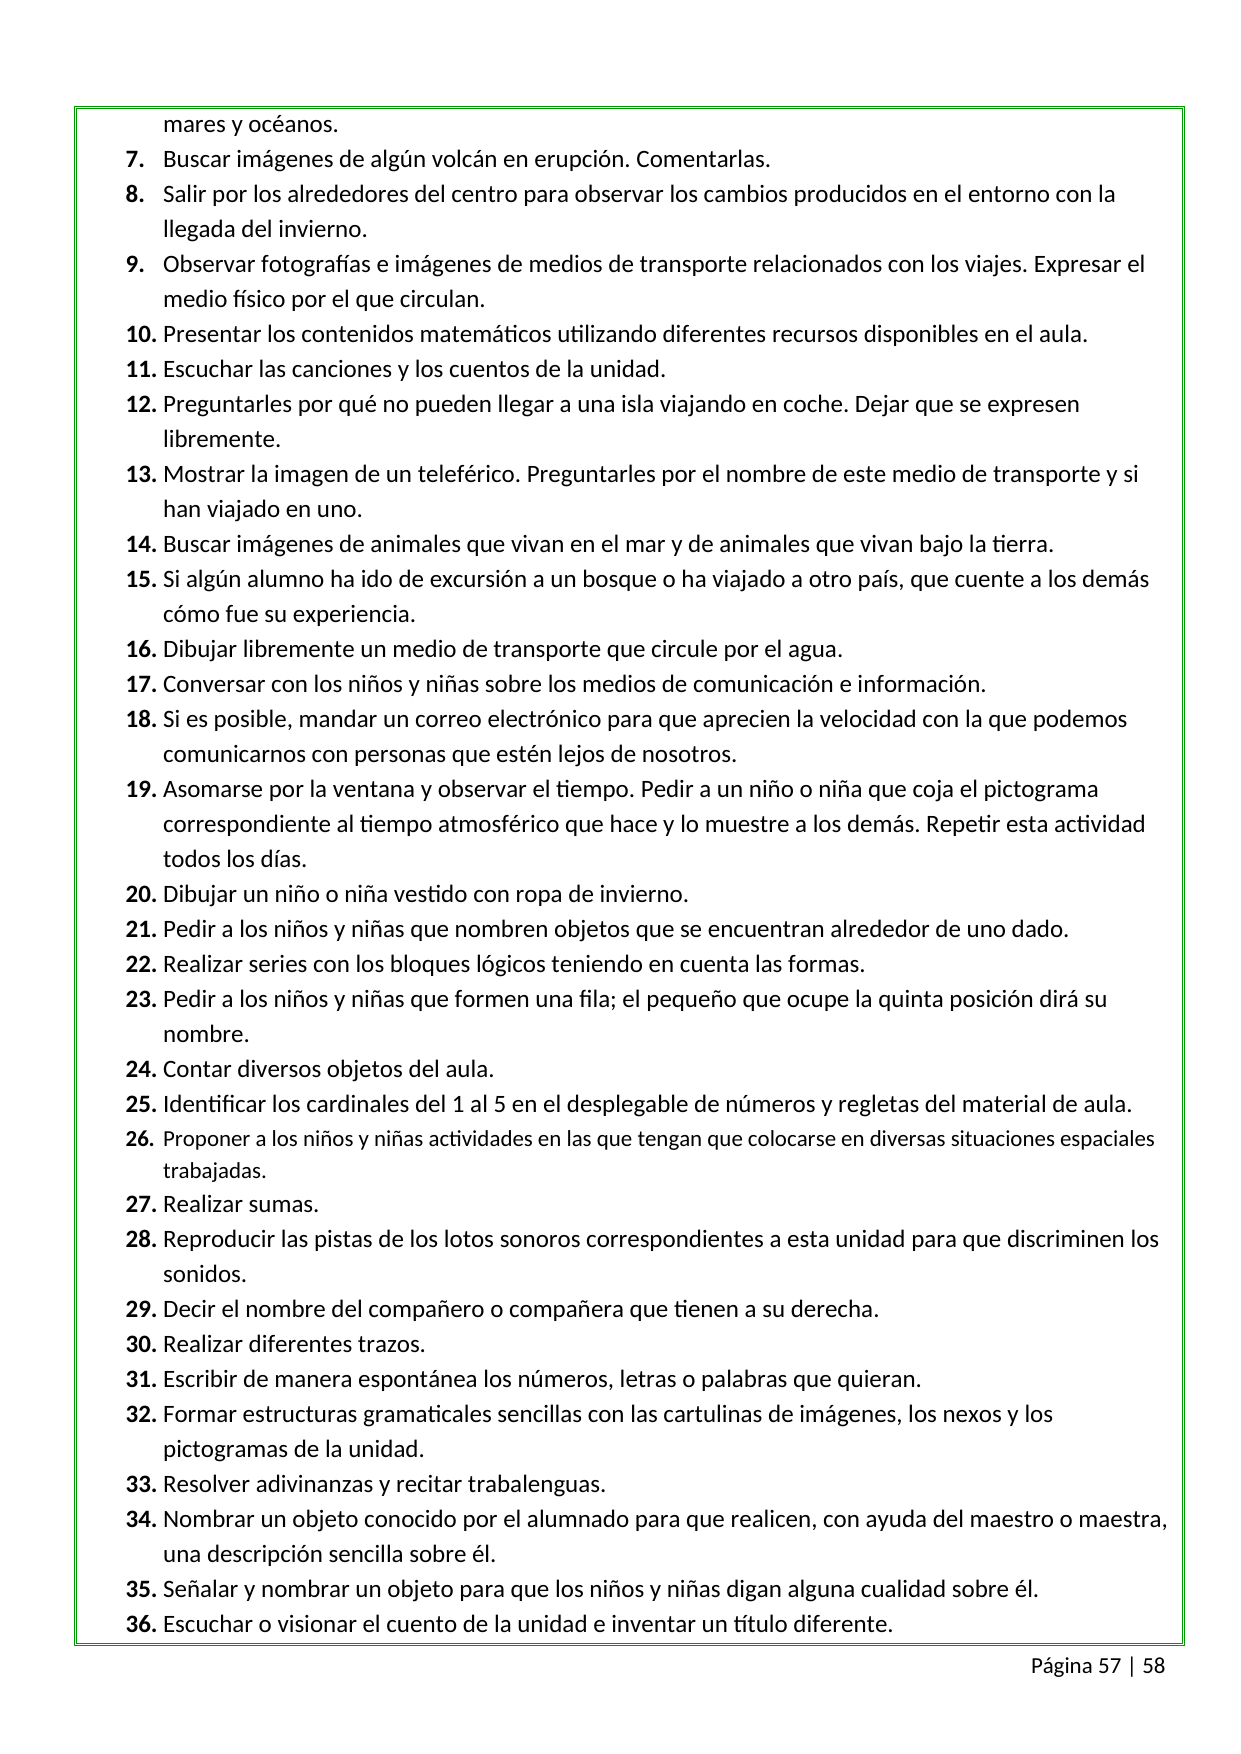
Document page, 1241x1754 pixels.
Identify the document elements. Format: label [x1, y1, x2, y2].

table_cell [77, 109, 1182, 1643]
